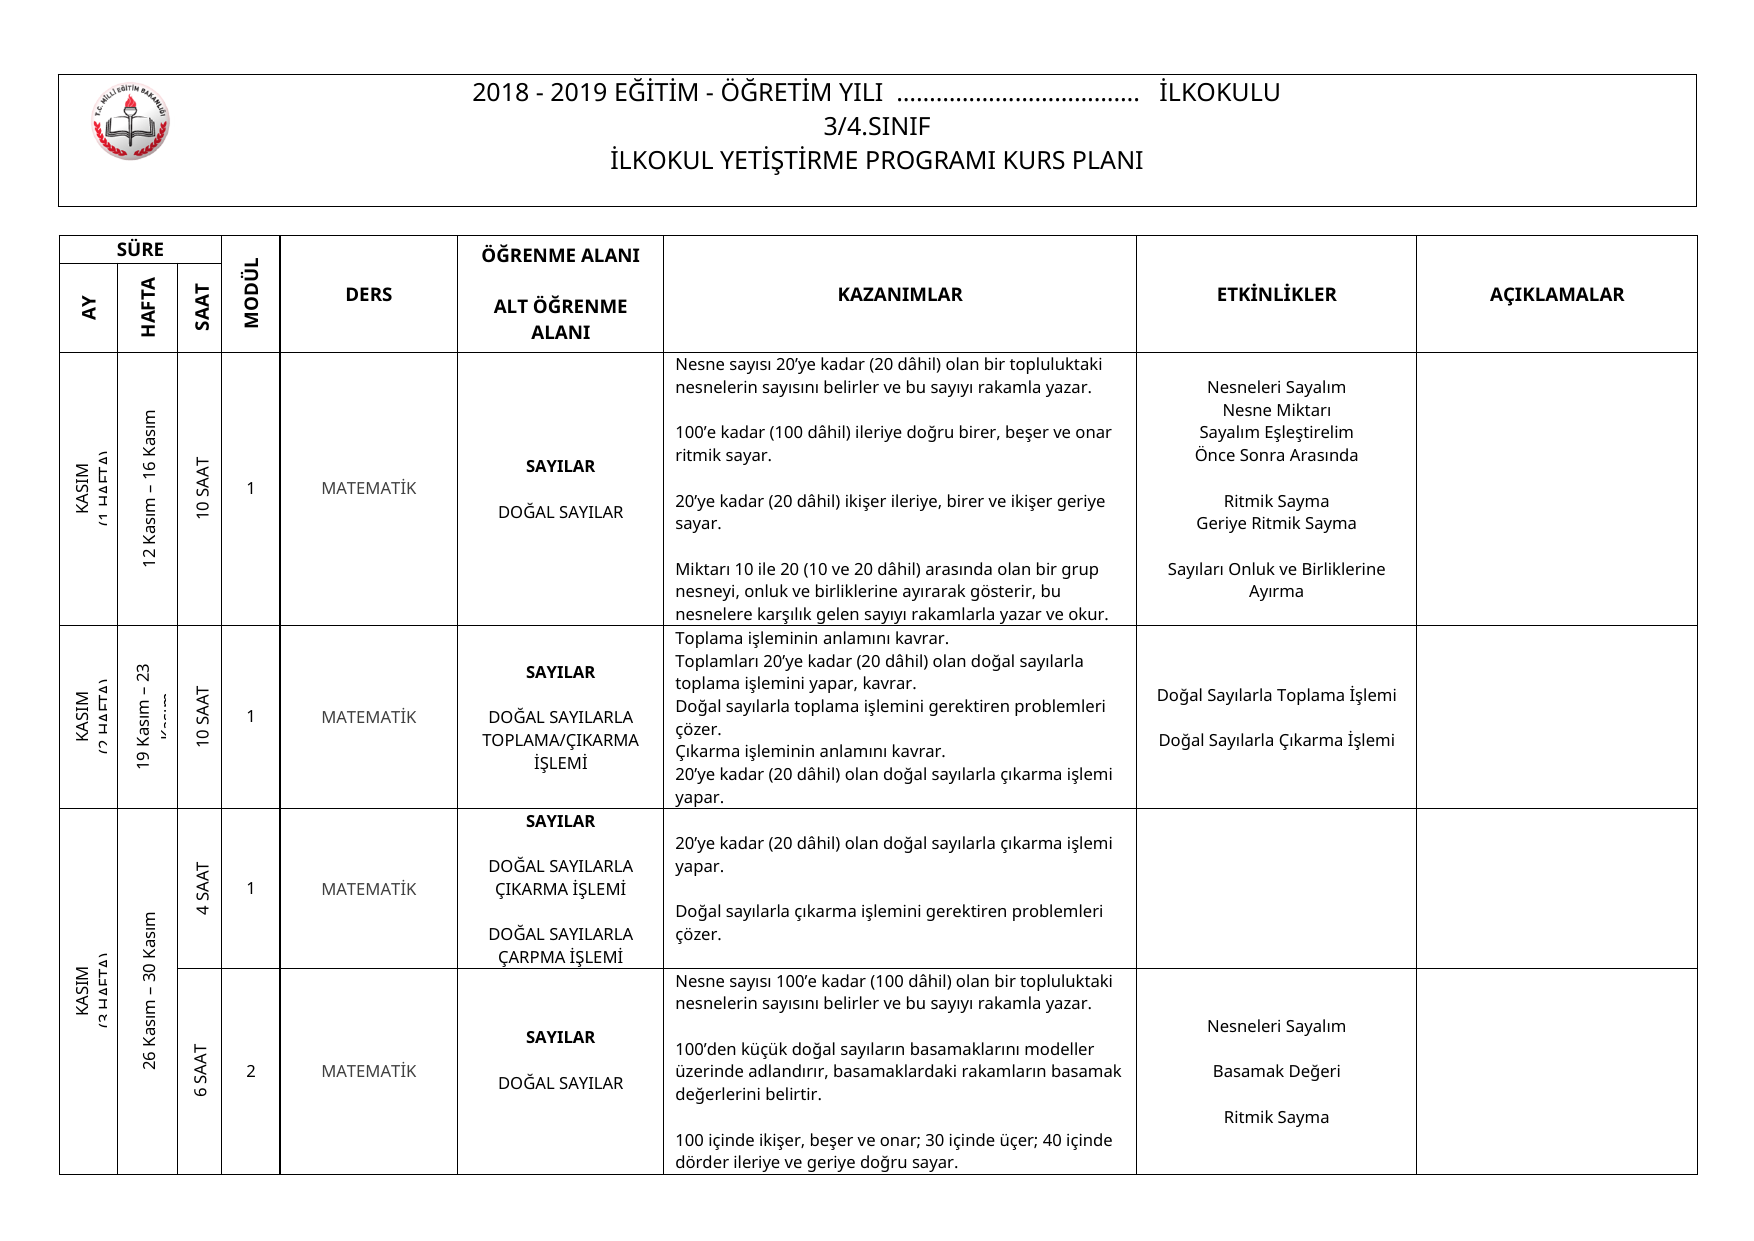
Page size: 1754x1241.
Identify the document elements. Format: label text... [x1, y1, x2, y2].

table_header DERS [281, 236, 457, 352]
table_cell [1417, 809, 1697, 968]
table_cell 26 Kasım – 30 Kasım [118, 809, 177, 1173]
table_header SÜRE [60, 236, 221, 263]
table_cell SAYILAR DOĞAL SAYILARLA TOPLAMA/ÇIKARMA İŞLEMİ [458, 626, 663, 808]
table_cell 10 SAAT [178, 626, 221, 808]
table_cell SAYILAR DOĞAL SAYILAR [458, 353, 663, 625]
table_cell 6 SAAT [178, 969, 221, 1173]
table_cell 1 [222, 626, 279, 808]
table_header ETKİNLİKLER [1137, 236, 1416, 352]
table_cell Toplama işleminin anlamını kavrar. Toplamları 20’ye kadar (20 dâhil) olan doğal sayılarla toplama işlemini yapar, kavrar. Doğal sayılarla toplama işlemini gerektiren problemleri çözer. Çıkarma işleminin anlamını kavrar. 20’ye kadar (20 dâhil) olan doğal sayılarla çıkarma işlemi yapar. [664, 626, 1136, 808]
table_header AÇIKLAMALAR [1417, 236, 1697, 352]
table_cell HAFTA [118, 264, 177, 352]
table_cell Nesne sayısı 100’e kadar (100 dâhil) olan bir topluluktaki nesnelerin sayısını belirler ve bu sayıyı rakamla yazar. 100’den küçük doğal sayıların basamaklarını modeller üzerinde adlandırır, basamaklardaki rakamların basamak değerlerini belirtir. 100 içinde ikişer, beşer ve onar; 30 içinde üçer; 40 içinde dörder ileriye ve geriye doğru sayar. [664, 969, 1136, 1173]
table_cell SAYILAR DOĞAL SAYILAR [458, 969, 663, 1173]
table_cell 1 [222, 809, 279, 968]
table_cell 2 [222, 969, 279, 1173]
table_cell SAYILAR DOĞAL SAYILARLA ÇIKARMA İŞLEMİ DOĞAL SAYILARLA ÇARPMA İŞLEMİ [458, 809, 663, 968]
table_cell Nesneleri Sayalım Basamak Değeri Ritmik Sayma [1137, 969, 1416, 1173]
table_cell 1 [222, 353, 279, 625]
table_cell MATEMATİK [281, 626, 457, 808]
table_cell 10 SAAT [178, 353, 221, 625]
table_cell 4 SAAT [178, 809, 221, 968]
picture [85, 77, 175, 167]
table_cell 20’ye kadar (20 dâhil) olan doğal sayılarla çıkarma işlemi yapar. Doğal sayılarla çıkarma işlemini gerektiren problemleri çözer. [664, 809, 1136, 968]
table_cell 19 Kasım – 23 Kasım [118, 626, 177, 808]
table_cell MATEMATİK [281, 969, 457, 1173]
table_cell KASIM (3.HAFTA) KASIM (1.HAFTA) [60, 809, 117, 1173]
table_cell [1417, 353, 1697, 625]
table_cell [1417, 626, 1697, 808]
table_cell Nesneleri Sayalım Nesne Miktarı Sayalım Eşleştirelim Önce Sonra Arasında Ritmik Sayma Geriye Ritmik Sayma Sayıları Onluk ve Birliklerine Ayırma [1137, 353, 1416, 625]
table_cell MATEMATİK [281, 353, 457, 625]
table_header MODÜL [222, 236, 279, 352]
table_cell KASIM (1.HAFTA) KASIM (1.HAFTA) [60, 353, 117, 625]
table_cell Nesne sayısı 20’ye kadar (20 dâhil) olan bir topluluktaki nesnelerin sayısını belirler ve bu sayıyı rakamla yazar. 100’e kadar (100 dâhil) ileriye doğru birer, beşer ve onar ritmik sayar. 20’ye kadar (20 dâhil) ikişer ileriye, birer ve ikişer geriye sayar. Miktarı 10 ile 20 (10 ve 20 dâhil) arasında olan bir grup nesneyi, onluk ve birliklerine ayırarak gösterir, bu nesnelere karşılık gelen sayıyı rakamlarla yazar ve okur. [664, 353, 1136, 625]
table_header KAZANIMLAR [664, 236, 1136, 352]
table_cell 12 Kasım – 16 Kasım [118, 353, 177, 625]
table_cell [1417, 969, 1697, 1173]
table_cell MATEMATİK [281, 809, 457, 968]
table_cell SAAT [178, 264, 221, 352]
table_cell KASIM (2.HAFTA) KASIM (1.HAFTA) [60, 626, 117, 808]
table_cell Doğal Sayılarla Toplama İşlemi Doğal Sayılarla Çıkarma İşlemi [1137, 626, 1416, 808]
table_header ÖĞRENME ALANI ALT ÖĞRENME ALANI [458, 236, 663, 352]
table_cell [1137, 809, 1416, 968]
table_cell AY [60, 264, 117, 352]
